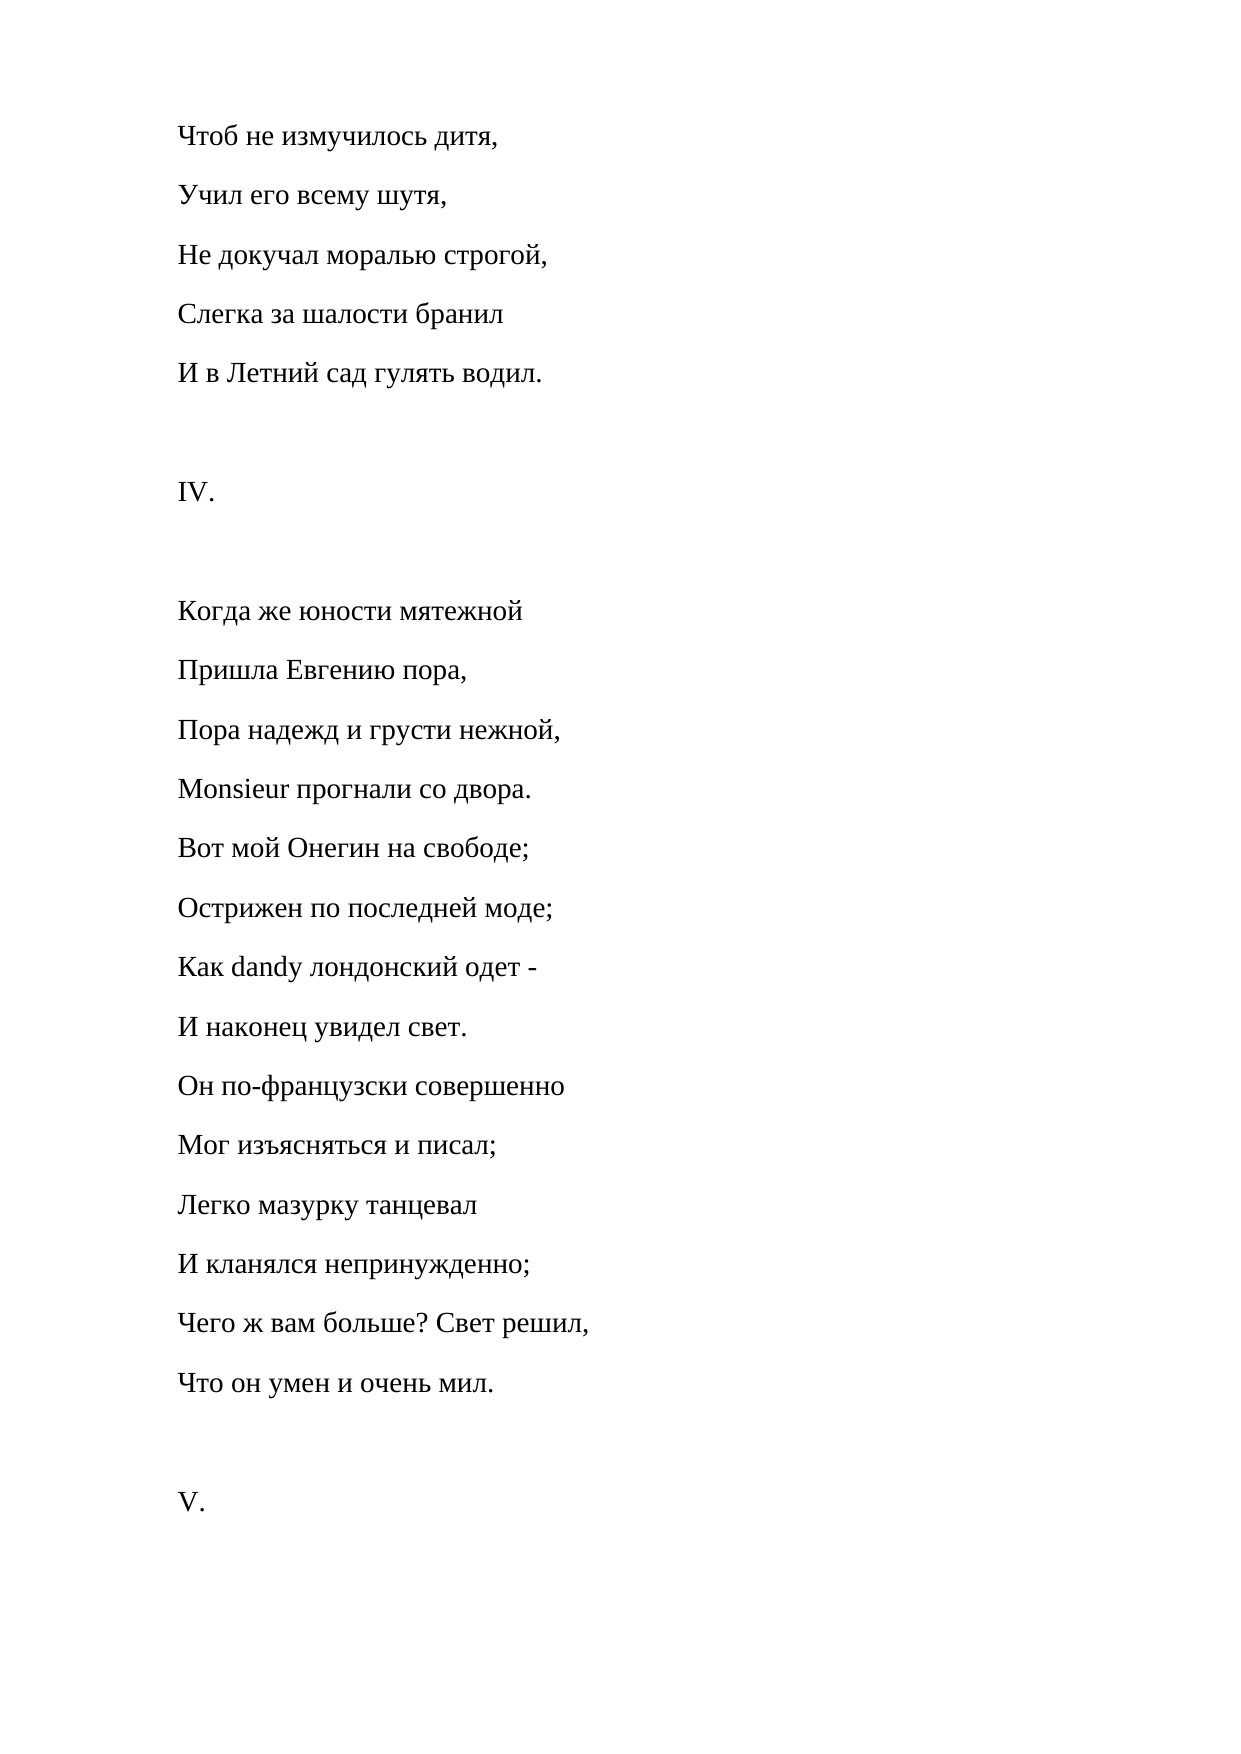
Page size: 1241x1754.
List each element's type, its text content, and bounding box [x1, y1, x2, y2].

text Вот мой Онегин на свободе; [177, 831, 1152, 864]
text Легко мазурку танцевал [177, 1187, 1152, 1220]
text Пора надежд и грусти нежной, [177, 712, 1152, 745]
text Он по-французски совершенно [177, 1068, 1152, 1102]
text Слегка за шалости бранил [177, 296, 1152, 330]
text Острижен по последней моде; [177, 890, 1152, 923]
text Как dandy лондонский одет - [177, 949, 1152, 983]
text Monsieur прогнали со двора. [177, 771, 1152, 805]
text Что он умен и очень мил. [177, 1365, 1152, 1398]
text И кланялся непринужденно; [177, 1246, 1152, 1280]
text И в Летний сад гулять водил. [177, 356, 1152, 389]
text Не докучал моралью строгой, [177, 237, 1152, 270]
text Чего ж вам больше? Свет решил, [177, 1306, 1152, 1339]
text Чтоб не измучилось дитя, [177, 118, 1152, 152]
text И наконец увидел свет. [177, 1009, 1152, 1042]
text V. [177, 1484, 1152, 1517]
text Пришла Евгению пора, [177, 652, 1152, 686]
text Когда же юности мятежной [177, 593, 1152, 627]
text Учил его всему шутя, [177, 177, 1152, 211]
text Мог изъясняться и писал; [177, 1127, 1152, 1161]
text IV. [177, 474, 1152, 508]
